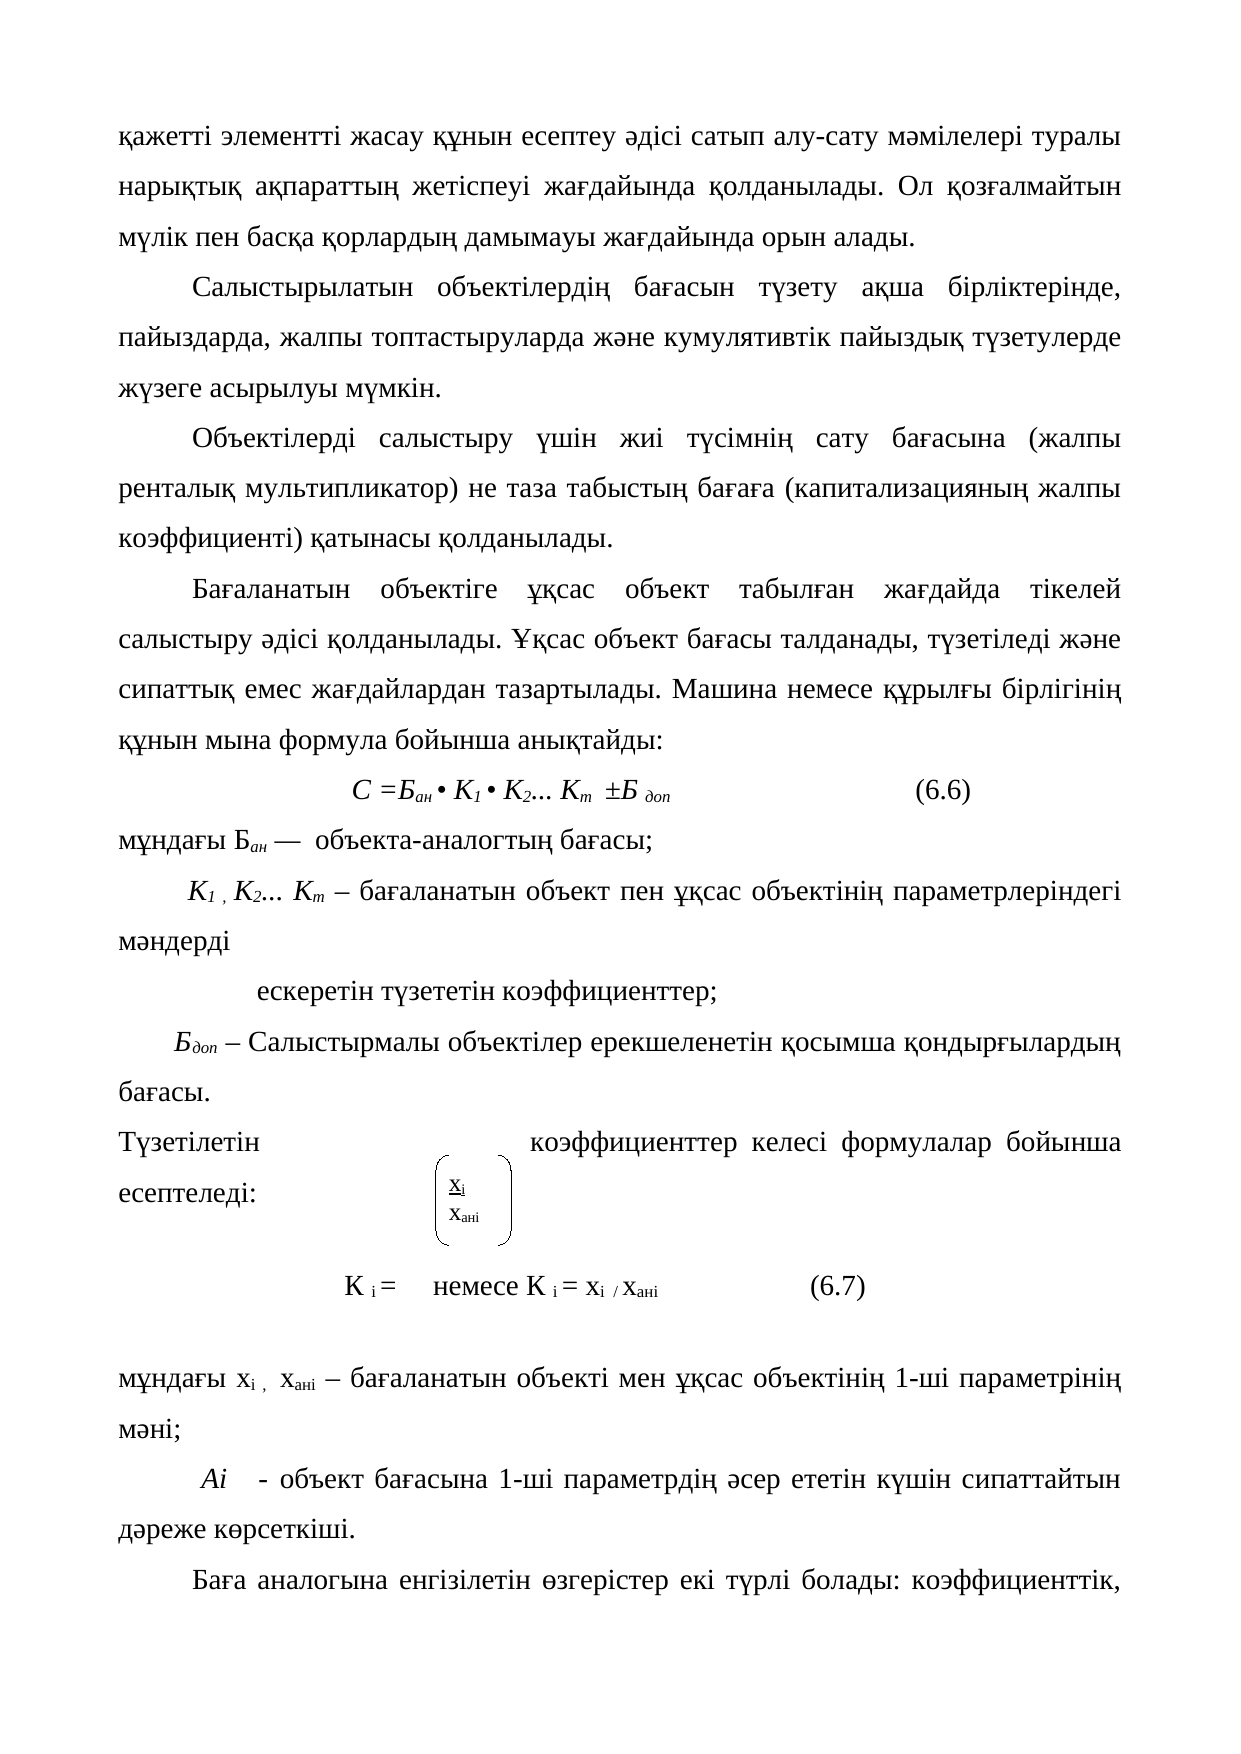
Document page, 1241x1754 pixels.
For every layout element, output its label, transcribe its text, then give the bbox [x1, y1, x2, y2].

text Бдоп – Салыстырмалы объектілер ерекшеленетін қосымша қондырғылардың бағасы. [118, 1024, 1122, 1108]
text Ai - объект бағасына 1-ші параметрдің әсер ететін күшін сипаттайтын дәреже көрсеткіші. [118, 1461, 1122, 1545]
text Объектілерді салыстыру үшін жиі түсімнің сату бағасына (жалпы ренталық мультипликатор) не таза табыстың бағаға (капитализацияның жалпы коэффициенті) қатынасы қолданылады. [118, 420, 1122, 554]
text Түзетілетін коэффициенттер келесі формулалар бойынша есептеледі: [118, 1124, 1122, 1208]
text К i = немесе К i = xi / xанi (6.7) [118, 1268, 1122, 1301]
text мұндағы Бан — объекта-аналогтың бағасы; [118, 822, 1122, 856]
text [118, 118, 1122, 252]
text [118, 1562, 1122, 1595]
text Салыстырылатын объектілердің бағасын түзету ақша бірліктерінде, пайыздарда, жалпы топтастыруларда және кумулятивтік пайыздық түзетулерде жүзеге асырылуы мүмкін. [118, 269, 1122, 403]
text мұндағы xi , xанi – бағаланатын объекті мен ұқсас объектінің 1-ші параметрінің мәні; [118, 1361, 1122, 1444]
text С =Бан • К1 • К2... Кт ±Б доп (6.6) [118, 772, 1122, 806]
text ескеретін түзететін коэффициенттер; [118, 973, 1122, 1007]
text Бағаланатын объектіге ұқсас объект табылған жағдайда тікелей салыстыру әдісі қолданылады. Ұқсас объект бағасы талданады, түзетіледі және сипаттық емес жағдайлардан тазартылады. Машина немесе құрылғы бірлігінің құнын мына формула бойынша анықтайды: [118, 571, 1122, 755]
text К1 , К2... Кт – бағаланатын объект пен ұқсас объектінің параметрлеріндегі мәндерді [118, 873, 1122, 957]
